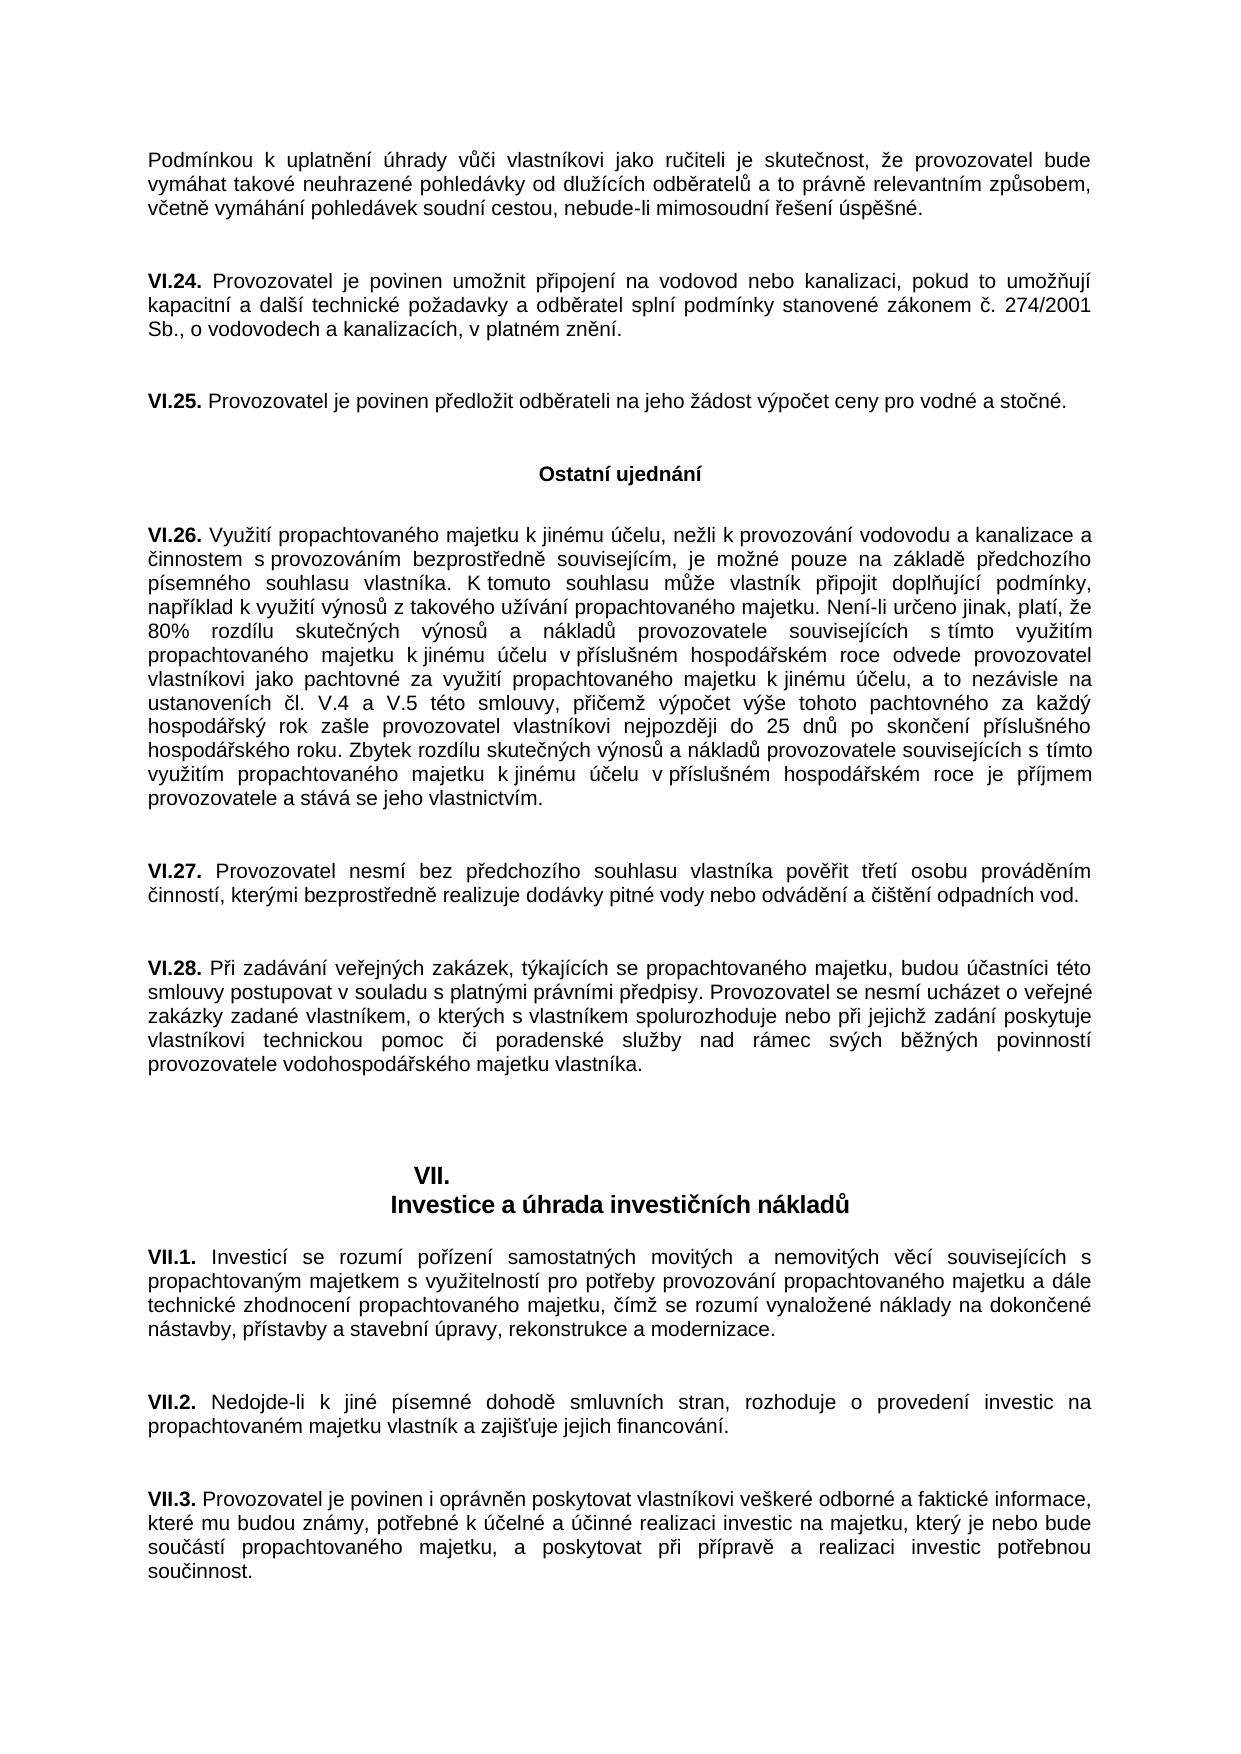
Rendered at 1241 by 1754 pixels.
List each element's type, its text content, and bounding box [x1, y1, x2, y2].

text VI.24. Provozovatel je povinen umožnit připojení na vodovod nebo kanalizaci, pokud to umožňují kapacitní a další technické požadavky a odběratel splní podmínky stanovené zákonem č. 274/2001 Sb., o vodovodech a kanalizacích, v platném znění. [148, 268, 1092, 340]
list Ostatní ujednání [148, 462, 1092, 486]
text VI.26. Využití propachtovaného majetku k jinému účelu, nežli k provozování vodovodu a kanalizace a činnostem s provozováním bezprostředně souvisejícím, je možné pouze na základě předchozího písemného souhlasu vlastníka. K tomuto souhlasu může vlastník připojit doplňující podmínky, například k využití výnosů z takového užívání propachtovaného majetku. Není-li určeno jinak, platí, že 80% rozdílu skutečných výnosů a nákladů provozovatele souvisejících s tímto využitím propachtovaného majetku k jinému účelu v příslušném hospodářském roce odvede provozovatel vlastníkovi jako pachtovné za využití propachtovaného majetku k jinému účelu, a to nezávisle na ustanoveních čl. V.4 a V.5 této smlouvy, přičemž výpočet výše tohoto pachtovného za každý hospodářský rok zašle provozovatel vlastníkovi nejpozději do 25 dnů po skončení příslušného hospodářského roku. Zbytek rozdílu skutečných výnosů a nákladů provozovatele souvisejících s tímto využitím propachtovaného majetku k jinému účelu v příslušném hospodářském roce je příjmem provozovatele a stává se jeho vlastnictvím. [148, 523, 1092, 810]
text VI.27. Provozovatel nesmí bez předchozího souhlasu vlastníka pověřit třetí osobu prováděním činností, kterými bezprostředně realizuje dodávky pitné vody nebo odvádění a čištění odpadních vod. [148, 859, 1092, 907]
list Investice a úhrada investičních nákladů [148, 1190, 1092, 1219]
text VI.28. Při zadávání veřejných zakázek, týkajících se propachtovaného majetku, budou účastníci této smlouvy postupovat v souladu s platnými právními předpisy. Provozovatel se nesmí ucházet o veřejné zakázky zadané vlastníkem, o kterých s vlastníkem spolurozhoduje nebo při jejichž zadání poskytuje vlastníkovi technickou pomoc či poradenské služby nad rámec svých běžných povinností provozovatele vodohospodářského majetku vlastníka. [148, 956, 1092, 1076]
text VII.1. Investicí se rozumí pořízení samostatných movitých a nemovitých věcí souvisejících s propachtovaným majetkem s využitelností pro potřeby provozování propachtovaného majetku a dále technické zhodnocení propachtovaného majetku, čímž se rozumí vynaložené náklady na dokončené nástavby, přístavby a stavební úpravy, rekonstrukce a modernizace. [148, 1245, 1092, 1341]
text VI.25. Provozovatel je povinen předložit odběrateli na jeho žádost výpočet ceny pro vodné a stočné. [148, 389, 1092, 413]
text VII.2. Nedojde-li k jiné písemné dohodě smluvních stran, rozhoduje o provedení investic na propachtovaném majetku vlastník a zajišťuje jejich financování. [148, 1390, 1092, 1438]
text Podmínkou k uplatnění úhrady vůči vlastníkovi jako ručiteli je skutečnost, že provozovatel bude vymáhat takové neuhrazené pohledávky od dlužících odběratelů a to právně relevantním způsobem, včetně vymáhání pohledávek soudní cestou, nebude-li mimosoudní řešení úspěšné. [148, 148, 1092, 219]
text VII.3. Provozovatel je povinen i oprávněn poskytovat vlastníkovi veškeré odborné a faktické informace, které mu budou známy, potřebné k účelné a účinné realizaci investic na majetku, který je nebo bude součástí propachtovaného majetku, a poskytovat při přípravě a realizaci investic potřebnou součinnost. [148, 1487, 1092, 1583]
